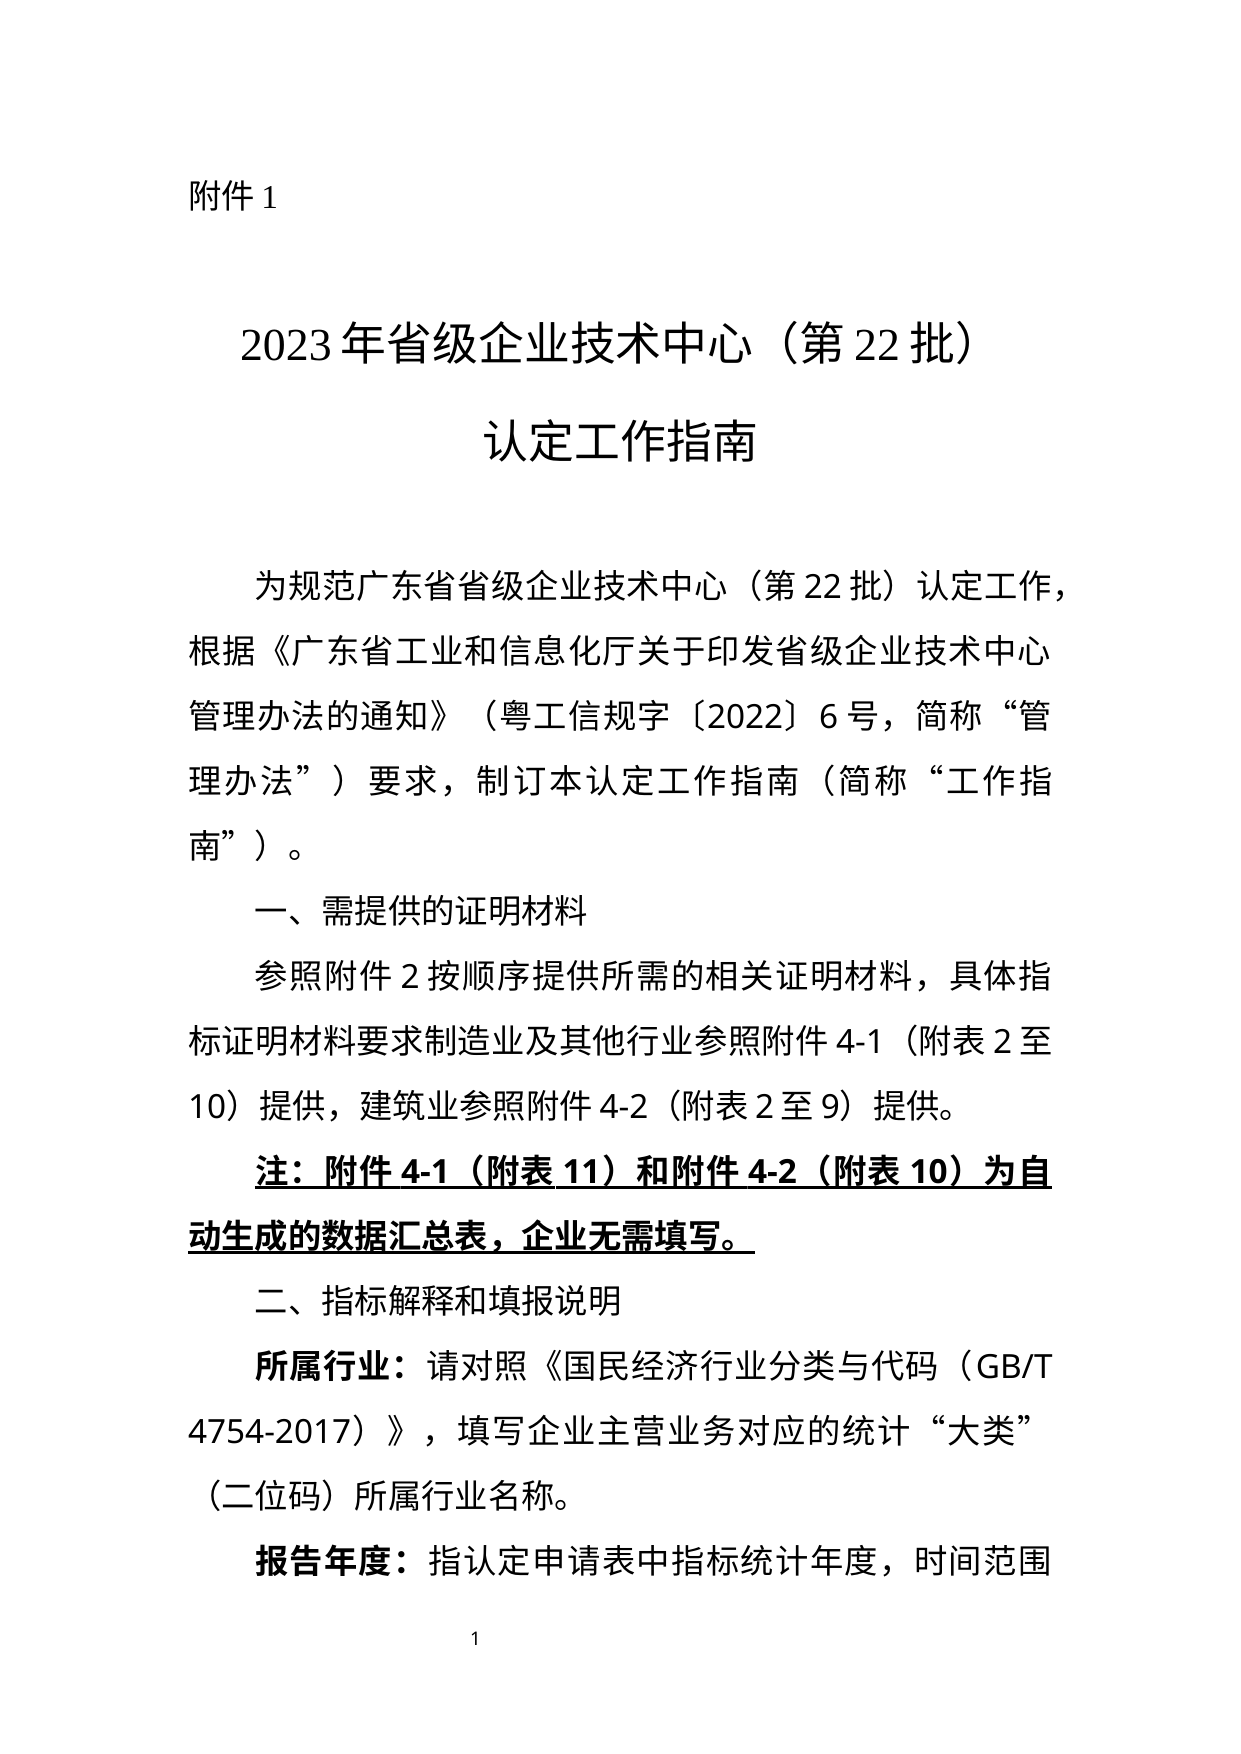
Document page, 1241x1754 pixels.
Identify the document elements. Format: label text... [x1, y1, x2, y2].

text 为规范广东省省级企业技术中心（第22批）认定工作，根据《广东省工业和信息化厅关于印发省级企业技术中心管理办法的通知》（粤工信规字〔2022〕6号，简称“管理办法”）要求，制订本认定工作指南（简称“工作指南”）。 [188, 552, 1052, 877]
text 二、指标解释和填报说明 [188, 1267, 1052, 1332]
text 认定工作指南 [188, 389, 1052, 487]
text 参照附件2按顺序提供所需的相关证明材料，具体指标证明材料要求制造业及其他行业参照附件4-1（附表2至10）提供，建筑业参照附件4-2（附表2至9）提供。 [188, 942, 1052, 1137]
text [188, 1527, 1052, 1592]
text 所属行业：请对照《国民经济行业分类与代码（GB/T 4754-2017）》，填写企业主营业务对应的统计“大类”（二位码）所属行业名称。 [188, 1332, 1052, 1527]
text 2023年省级企业技术中心（第22批） [188, 292, 1052, 389]
text 附件1 [188, 162, 1052, 227]
text 一、需提供的证明材料 [188, 877, 1052, 942]
text 注：附件4-1（附表11）和附件4-2（附表10）为自动生成的数据汇总表，企业无需填写。 [188, 1137, 1052, 1267]
